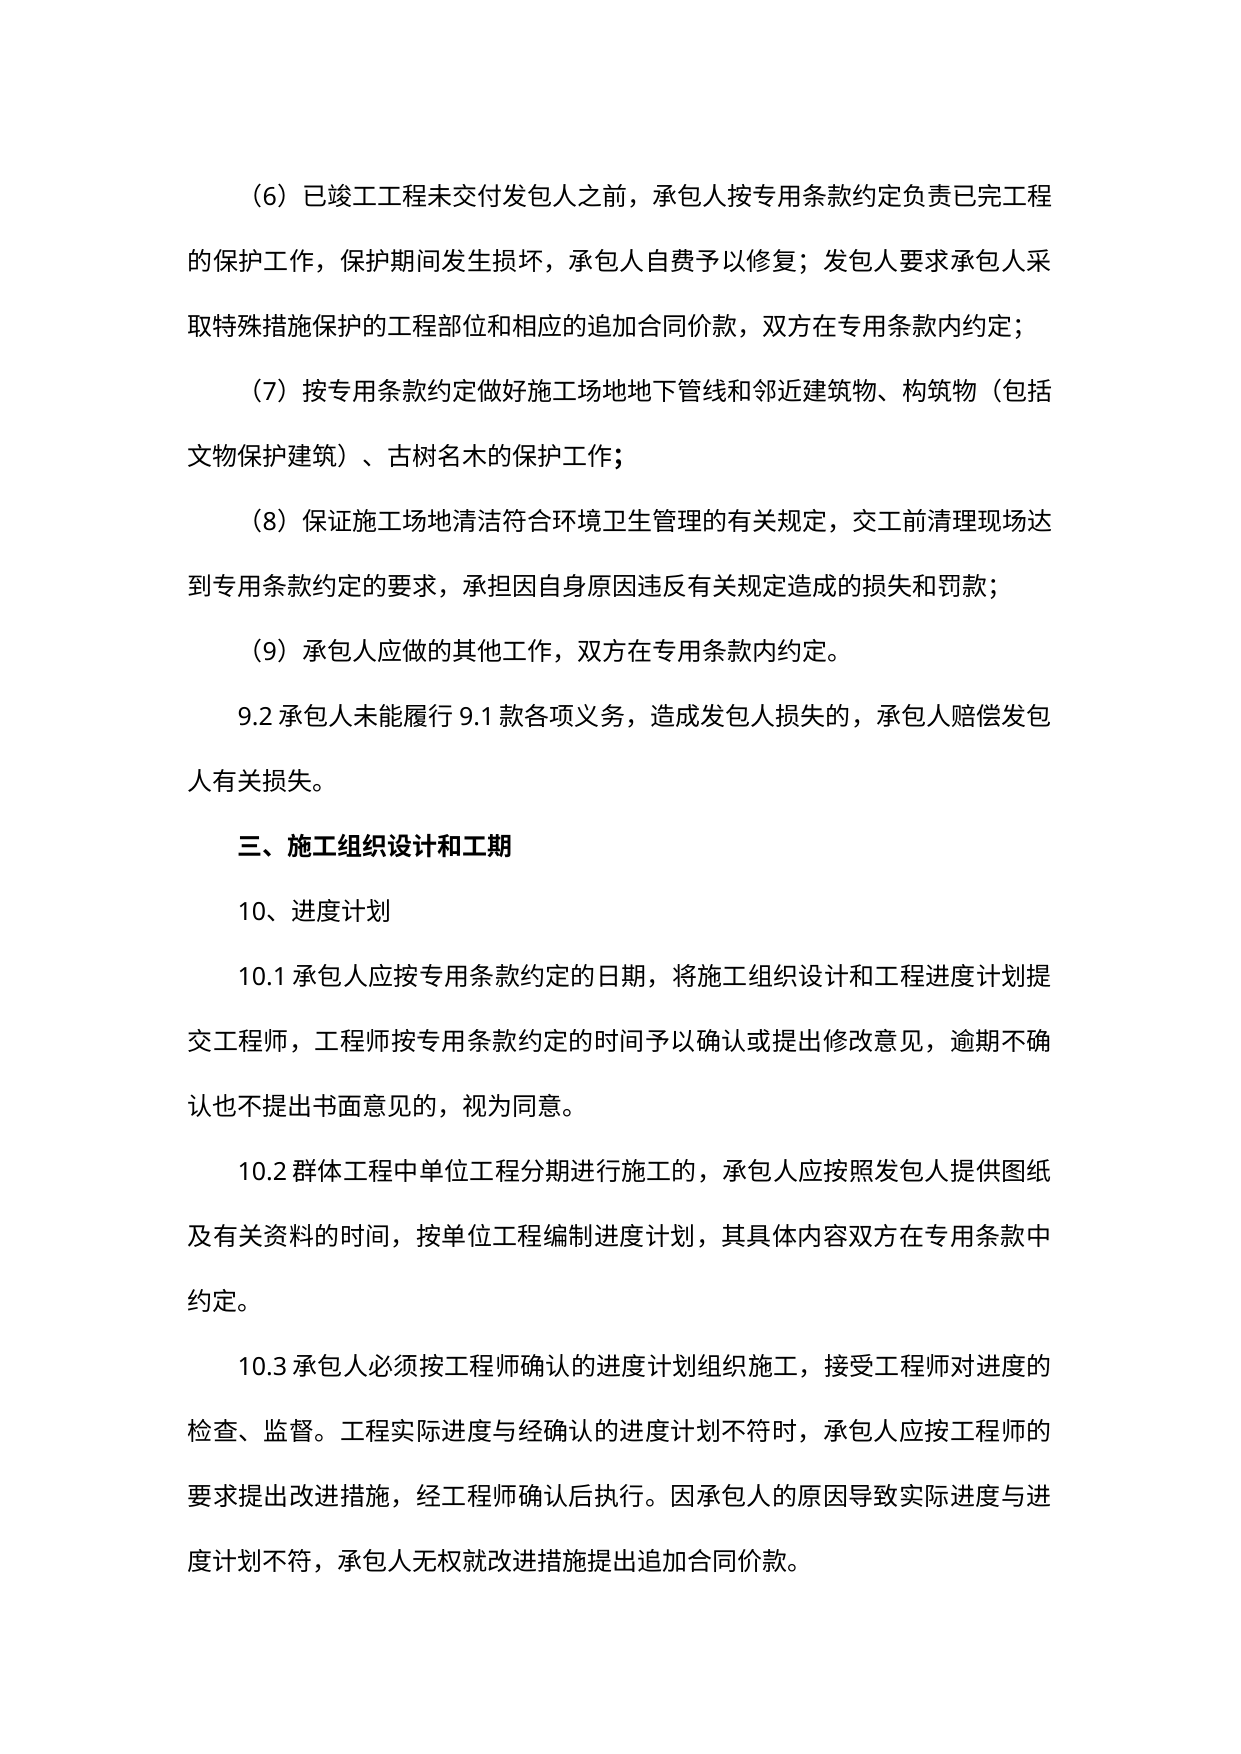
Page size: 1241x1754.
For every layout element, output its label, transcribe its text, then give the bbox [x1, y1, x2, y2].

text 10.3承包人必须按工程师确认的进度计划组织施工，接受工程师对进度的检查、监督。工程实际进度与经确认的进度计划不符时，承包人应按工程师的要求提出改进措施，经工程师确认后执行。因承包人的原因导致实际进度与进度计划不符，承包人无权就改进措施提出追加合同价款。 [187, 1332, 1053, 1592]
text 10.2群体工程中单位工程分期进行施工的，承包人应按照发包人提供图纸及有关资料的时间，按单位工程编制进度计划，其具体内容双方在专用条款中约定。 [187, 1137, 1053, 1332]
text 10.1承包人应按专用条款约定的日期，将施工组织设计和工程进度计划提交工程师，工程师按专用条款约定的时间予以确认或提出修改意见，逾期不确认也不提出书面意见的，视为同意。 [187, 942, 1053, 1137]
text 三、施工组织设计和工期 [187, 812, 1053, 877]
text （7）按专用条款约定做好施工场地地下管线和邻近建筑物、构筑物（包括文物保护建筑）、古树名木的保护工作； [187, 357, 1053, 487]
text （9）承包人应做的其他工作，双方在专用条款内约定。 [187, 617, 1053, 682]
text 10、进度计划 [187, 877, 1053, 942]
text 9.2承包人未能履行9.1款各项义务，造成发包人损失的，承包人赔偿发包人有关损失。 [187, 682, 1053, 812]
text （6）已竣工工程未交付发包人之前，承包人按专用条款约定负责已完工程的保护工作，保护期间发生损坏，承包人自费予以修复；发包人要求承包人采取特殊措施保护的工程部位和相应的追加合同价款，双方在专用条款内约定； [187, 162, 1053, 357]
text （8）保证施工场地清洁符合环境卫生管理的有关规定，交工前清理现场达到专用条款约定的要求，承担因自身原因违反有关规定造成的损失和罚款； [187, 487, 1053, 617]
